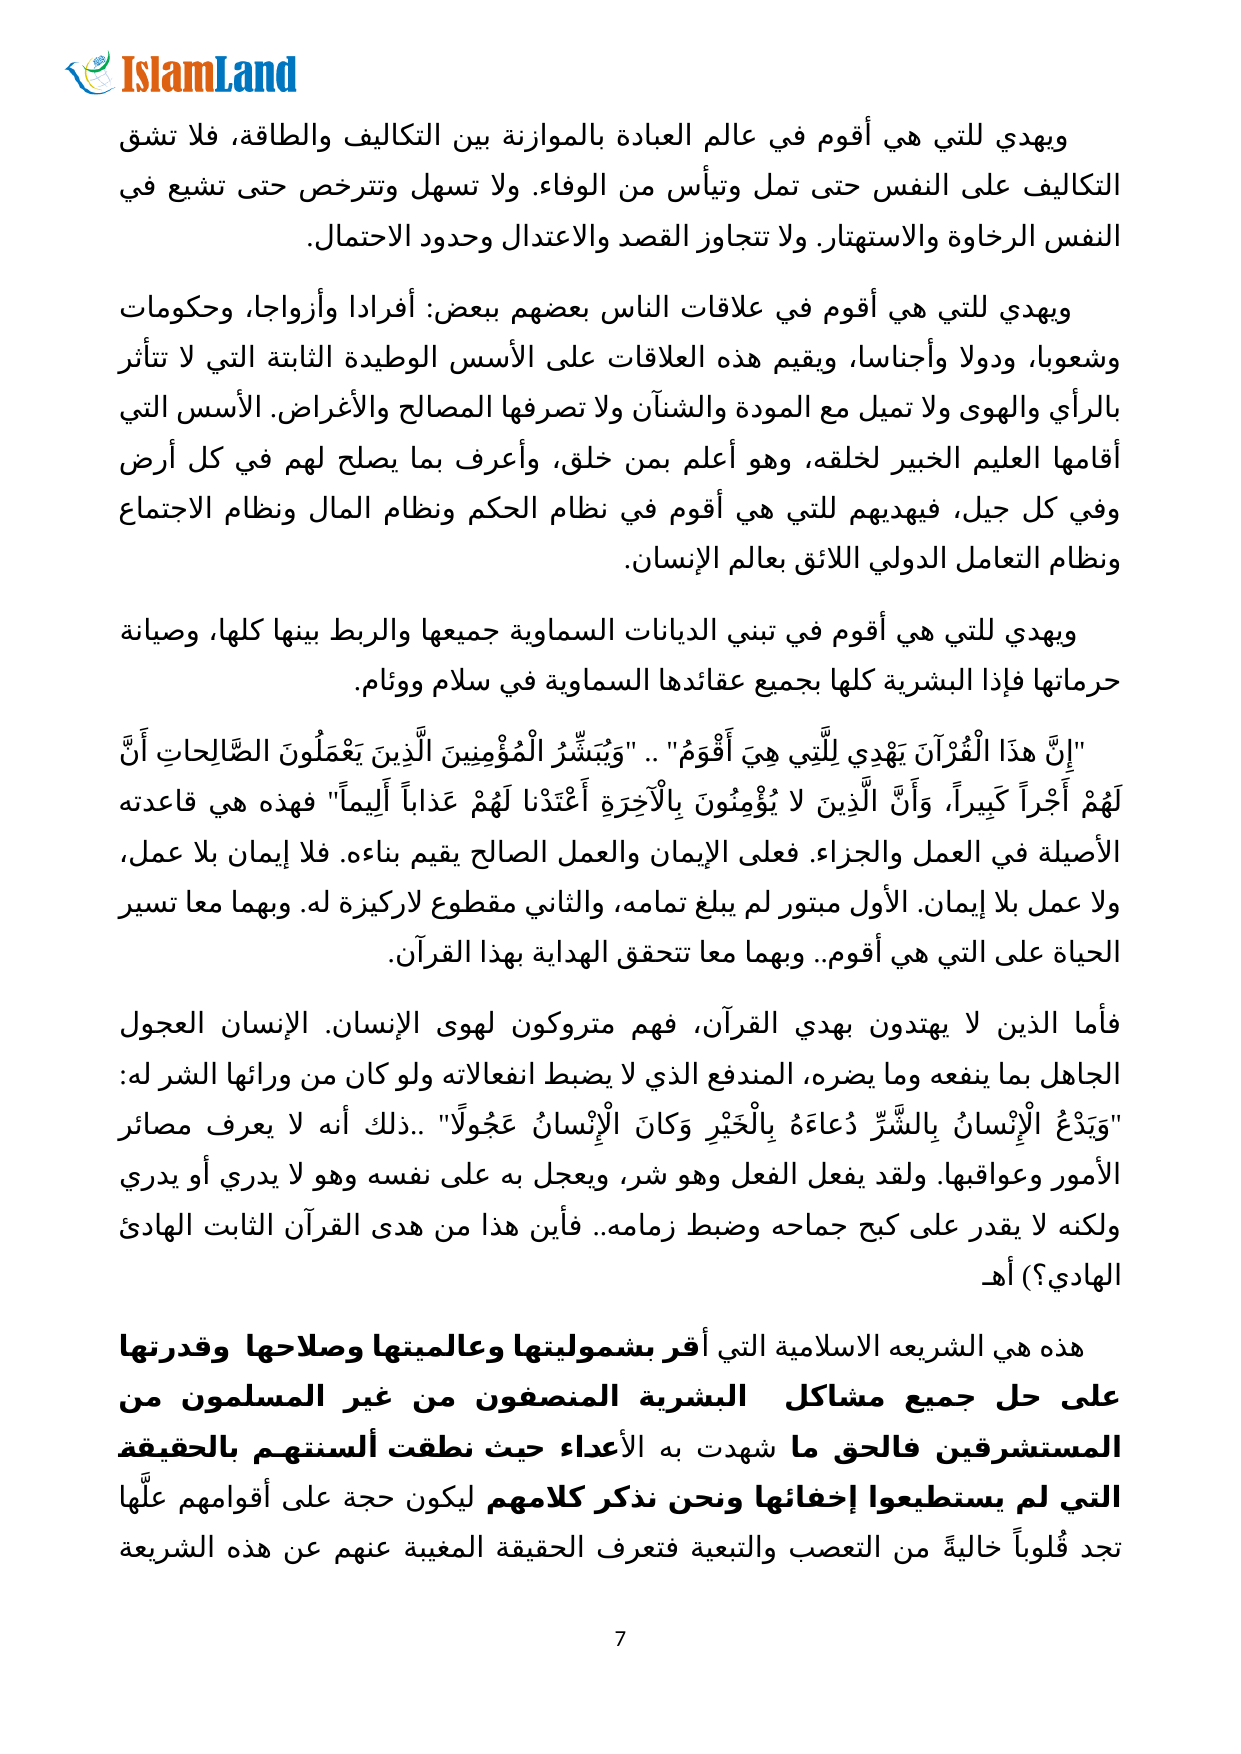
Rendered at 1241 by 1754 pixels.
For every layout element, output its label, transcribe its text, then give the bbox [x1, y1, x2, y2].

text ويهدي للتي هي أقوم في علاقات الناس بعضهم ببعض: أفرادا وأزواجا، وحكومات وشعوبا، ودولا وأجناسا، ويقيم هذه العلاقات على الأسس الوطيدة الثابتة التي لا تتأثر بالرأي والهوى ولا تميل مع المودة والشنآن ولا تصرفها المصالح والأغراض. الأسس التي أقامها العليم الخبير لخلقه، وهو أعلم بمن خلق، وأعرف بما يصلح لهم في كل أرض وفي كل جيل، فيهديهم للتي هي أقوم في نظام الحكم ونظام المال ونظام الاجتماع ونظام التعامل الدولي اللائق بعالم الإنسان. [118, 290, 1122, 575]
text ويهدي للتي هي أقوم في عالم العبادة بالموازنة بين التكاليف والطاقة، فلا تشق التكاليف على النفس حتى تمل وتيأس من الوفاء. ولا تسهل وتترخص حتى تشيع في النفس الرخاوة والاستهتار. ولا تتجاوز القصد والاعتدال وحدود الاحتمال. [118, 118, 1122, 252]
text "إِنَّ هذَا الْقُرْآنَ يَهْدِي لِلَّتِي هِيَ أَقْوَمُ" .. "وَيُبَشِّرُ الْمُؤْمِنِينَ الَّذِينَ يَعْمَلُونَ الصَّالِحاتِ أَنَّ لَهُمْ أَجْراً كَبِيراً، وَأَنَّ الَّذِينَ لا يُؤْمِنُونَ بِالْآخِرَةِ أَعْتَدْنا لَهُمْ عَذاباً أَلِيماً" فهذه هي قاعدته الأصيلة في العمل والجزاء. فعلى الإيمان والعمل الصالح يقيم بناءه. فلا إيمان بلا عمل، ولا عمل بلا إيمان. الأول مبتور لم يبلغ تمامه، والثاني مقطوع لاركيزة له. وبهما معا تسير الحياة على التي هي أقوم.. وبهما معا تتحقق الهداية بهذا القرآن. [118, 734, 1122, 969]
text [118, 1329, 1122, 1564]
text ويهدي للتي هي أقوم في تبني الديانات السماوية جميعها والربط بينها كلها، وصيانة حرماتها فإذا البشرية كلها بجميع عقائدها السماوية في سلام ووئام. [118, 613, 1122, 696]
picture [59, 44, 301, 101]
text فأما الذين لا يهتدون بهدي القرآن، فهم متروكون لهوى الإنسان. الإنسان العجول الجاهل بما ينفعه وما يضره، المندفع الذي لا يضبط انفعالاته ولو كان من ورائها الشر له: "وَيَدْعُ الْإِنْسانُ بِالشَّرِّ دُعاءَهُ بِالْخَيْرِ وَكانَ الْإِنْسانُ عَجُولًا" ..ذلك أنه لا يعرف مصائر الأمور وعواقبها. ولقد يفعل الفعل وهو شر، ويعجل به على نفسه وهو لا يدري أو يدري ولكنه لا يقدر على كبح جماحه وضبط زمامه.. فأين هذا من هدى القرآن الثابت الهادئ الهادي؟) أهـ [118, 1006, 1122, 1292]
